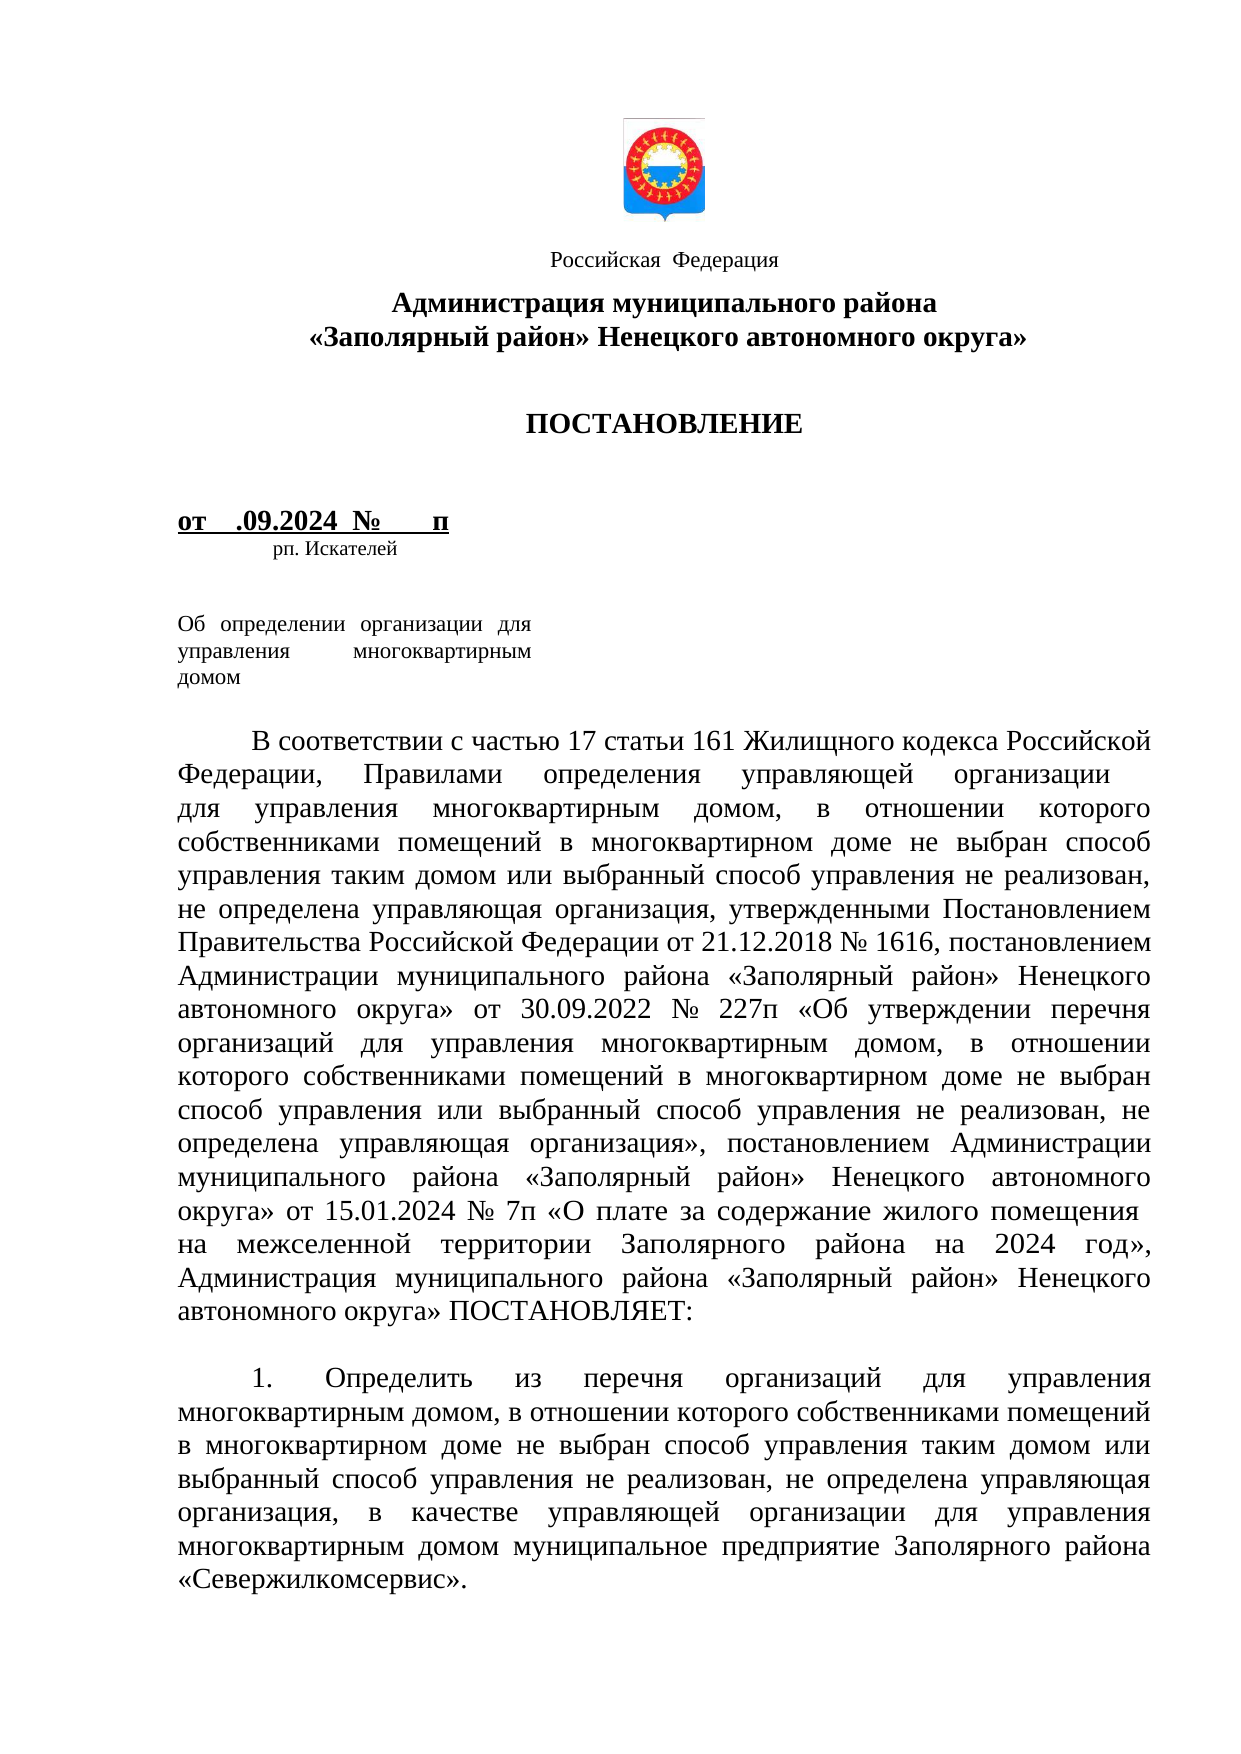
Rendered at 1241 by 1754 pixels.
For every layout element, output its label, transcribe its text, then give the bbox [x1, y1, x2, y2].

text В соответствии с частью 17 статьи 161 Жилищного кодекса Российской Федерации, Правилами определения управляющей организации для управления многоквартирным домом, в отношении которого собственниками помещений в многоквартирном доме не выбран способ управления таким домом или выбранный способ управления не реализован, не определена управляющая организация, утвержденными Постановлением Правительства Российской Федерации от 21.12.2018 № 1616, постановлением Администрации муниципального района «Заполярный район» Ненецкого автономного округа» от 30.09.2022 № 227п «Об утверждении перечня организаций для управления многоквартирным домом, в отношении которого собственниками помещений в многоквартирном доме не выбран способ управления или выбранный способ управления не реализован, не определена управляющая организация», постановлением Администрации муниципального района «Заполярный район» Ненецкого автономного округа» от 15.01.2024 № 7п «О плате за содержание жилого помещения на межселенной территории Заполярного района на 2024 год», Администрация муниципального района «Заполярный район» Ненецкого автономного округа» ПОСТАНОВЛЯЕТ: [177, 723, 1152, 1327]
text рп. Искателей [236, 536, 1152, 560]
subtitle «Заполярный район» Ненецкого автономного округа» [177, 319, 1152, 352]
text Об определении организации для управления многоквартирным домом [177, 610, 532, 689]
text Российская Федерация [177, 246, 1152, 273]
list Определить из перечня организаций для управления многоквартирным домом, в отношении которого собственниками помещений в многоквартирном доме не выбран способ управления таким домом или выбранный способ управления не реализован, не определена управляющая организация, в качестве управляющей организации для управления многоквартирным домом муниципальное предприятие Заполярного района «Севержилкомсервис». [177, 1360, 1152, 1595]
text от .09.2024 № п [177, 503, 1152, 536]
subtitle Администрация муниципального района [177, 285, 1152, 319]
text ПОСТАНОВЛЕНИЕ [177, 407, 1152, 440]
picture [623, 118, 705, 222]
